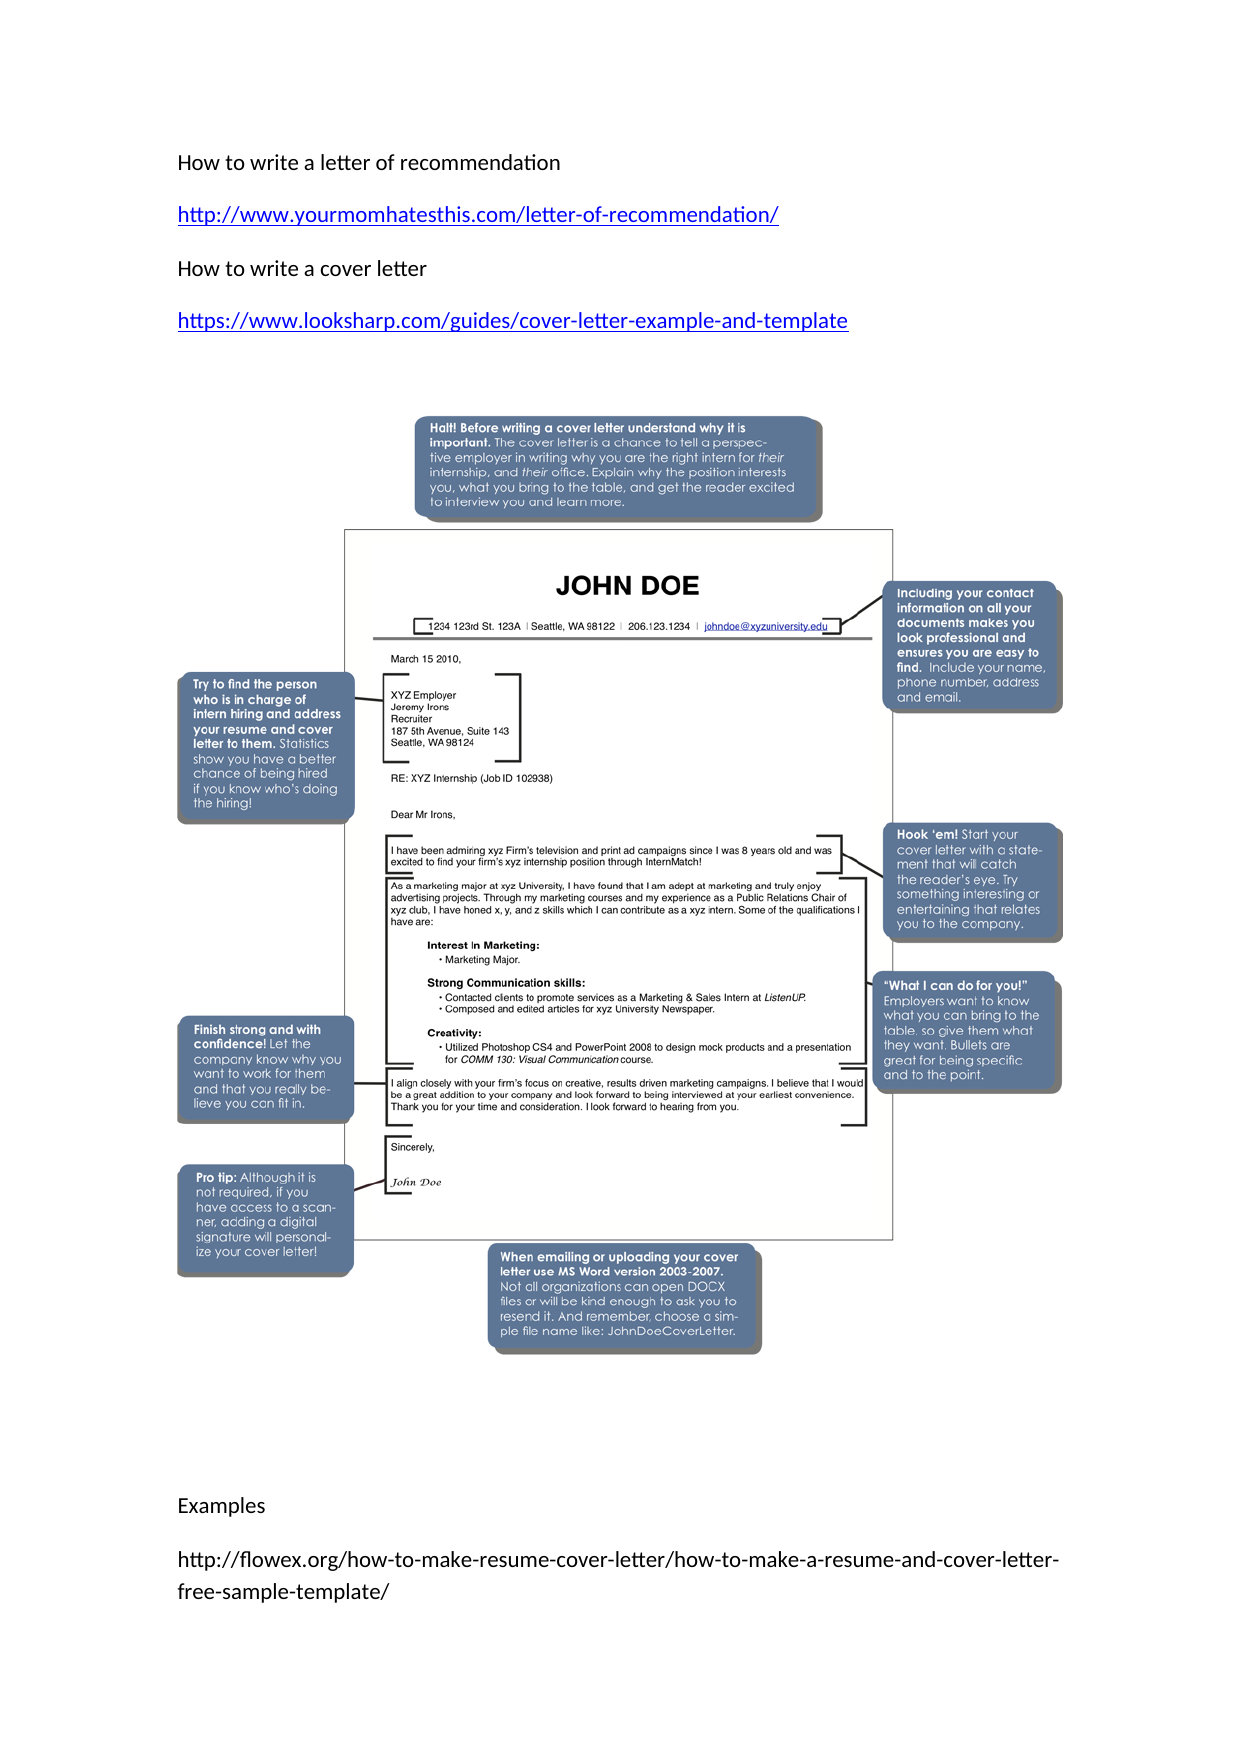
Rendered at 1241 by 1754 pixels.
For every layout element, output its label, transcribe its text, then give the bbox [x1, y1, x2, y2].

picture [177, 412, 1063, 1361]
text Examples [177, 1492, 1063, 1520]
text http://www.yourmomhatesthis.com/letter-of-recommendation/ [177, 201, 1063, 229]
text http://flowex.org/how-to-make-resume-cover-letter/how-to-make-a-resume-and-cover-letter-free-sample-template/ [177, 1545, 1063, 1605]
text How to write a letter of recommendation [177, 148, 1063, 176]
text https://www.looksharp.com/guides/cover-letter-example-and-template [177, 307, 1063, 335]
text How to write a cover letter [177, 254, 1063, 282]
